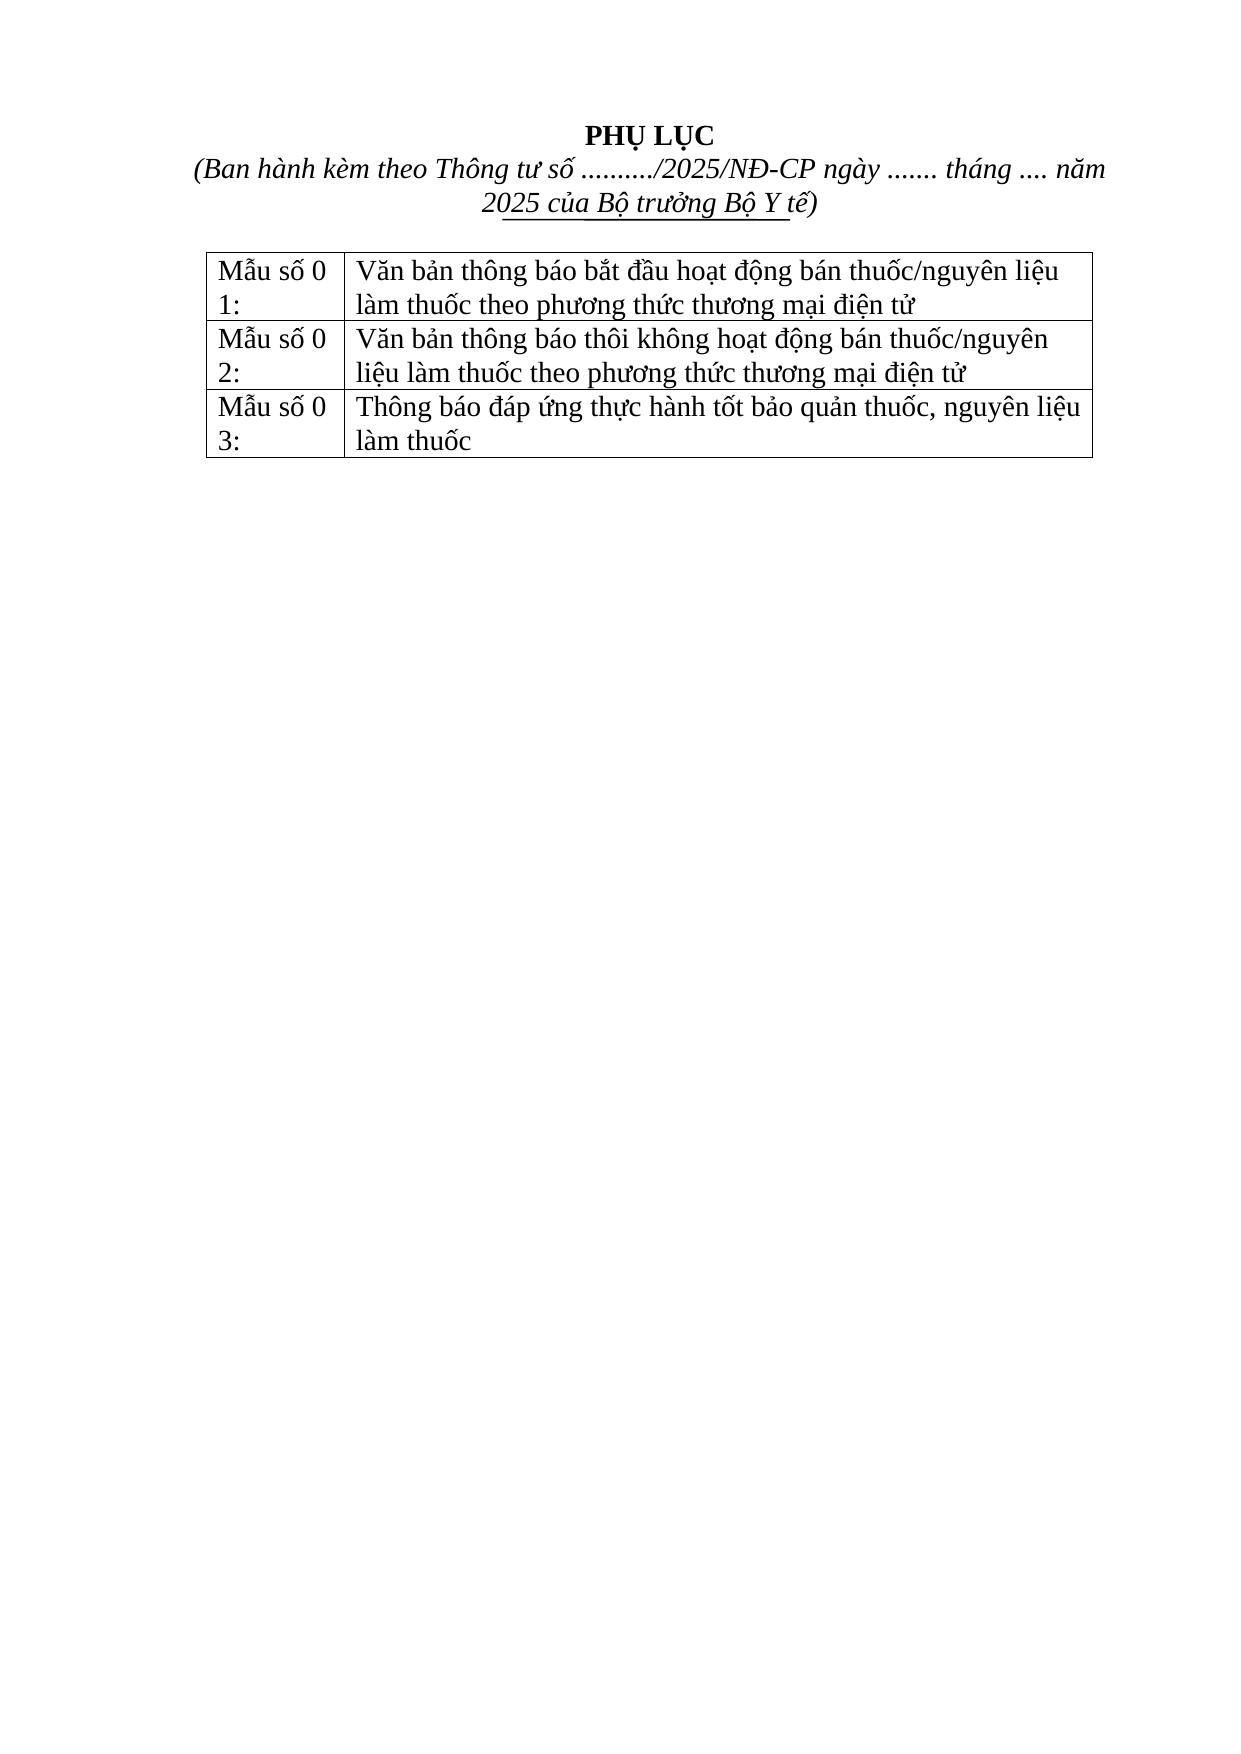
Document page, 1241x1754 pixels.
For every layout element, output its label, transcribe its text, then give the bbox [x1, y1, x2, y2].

table_cell Mẫu số 03: [207, 390, 344, 457]
table_header Mẫu số 01: [207, 253, 344, 320]
text (Ban hành kèm theo Thông tư số ........../2025/NĐ-CP ngày ....... tháng .... năm 2025 của Bộ trưởng Bộ Y tế) [177, 152, 1122, 219]
table_cell Văn bản thông báo thôi không hoạt động bán thuốc/nguyên liệu làm thuốc theo phương thức thương mại điện tử [345, 321, 1092, 388]
text PHỤ LỤC [177, 118, 1122, 152]
table_cell Thông báo đáp ứng thực hành tốt bảo quản thuốc, nguyên liệu làm thuốc [345, 390, 1092, 457]
table_cell Mẫu số 02: [207, 321, 344, 388]
table_header Văn bản thông báo bắt đầu hoạt động bán thuốc/nguyên liệu làm thuốc theo phương thức thương mại điện tử [345, 253, 1092, 320]
